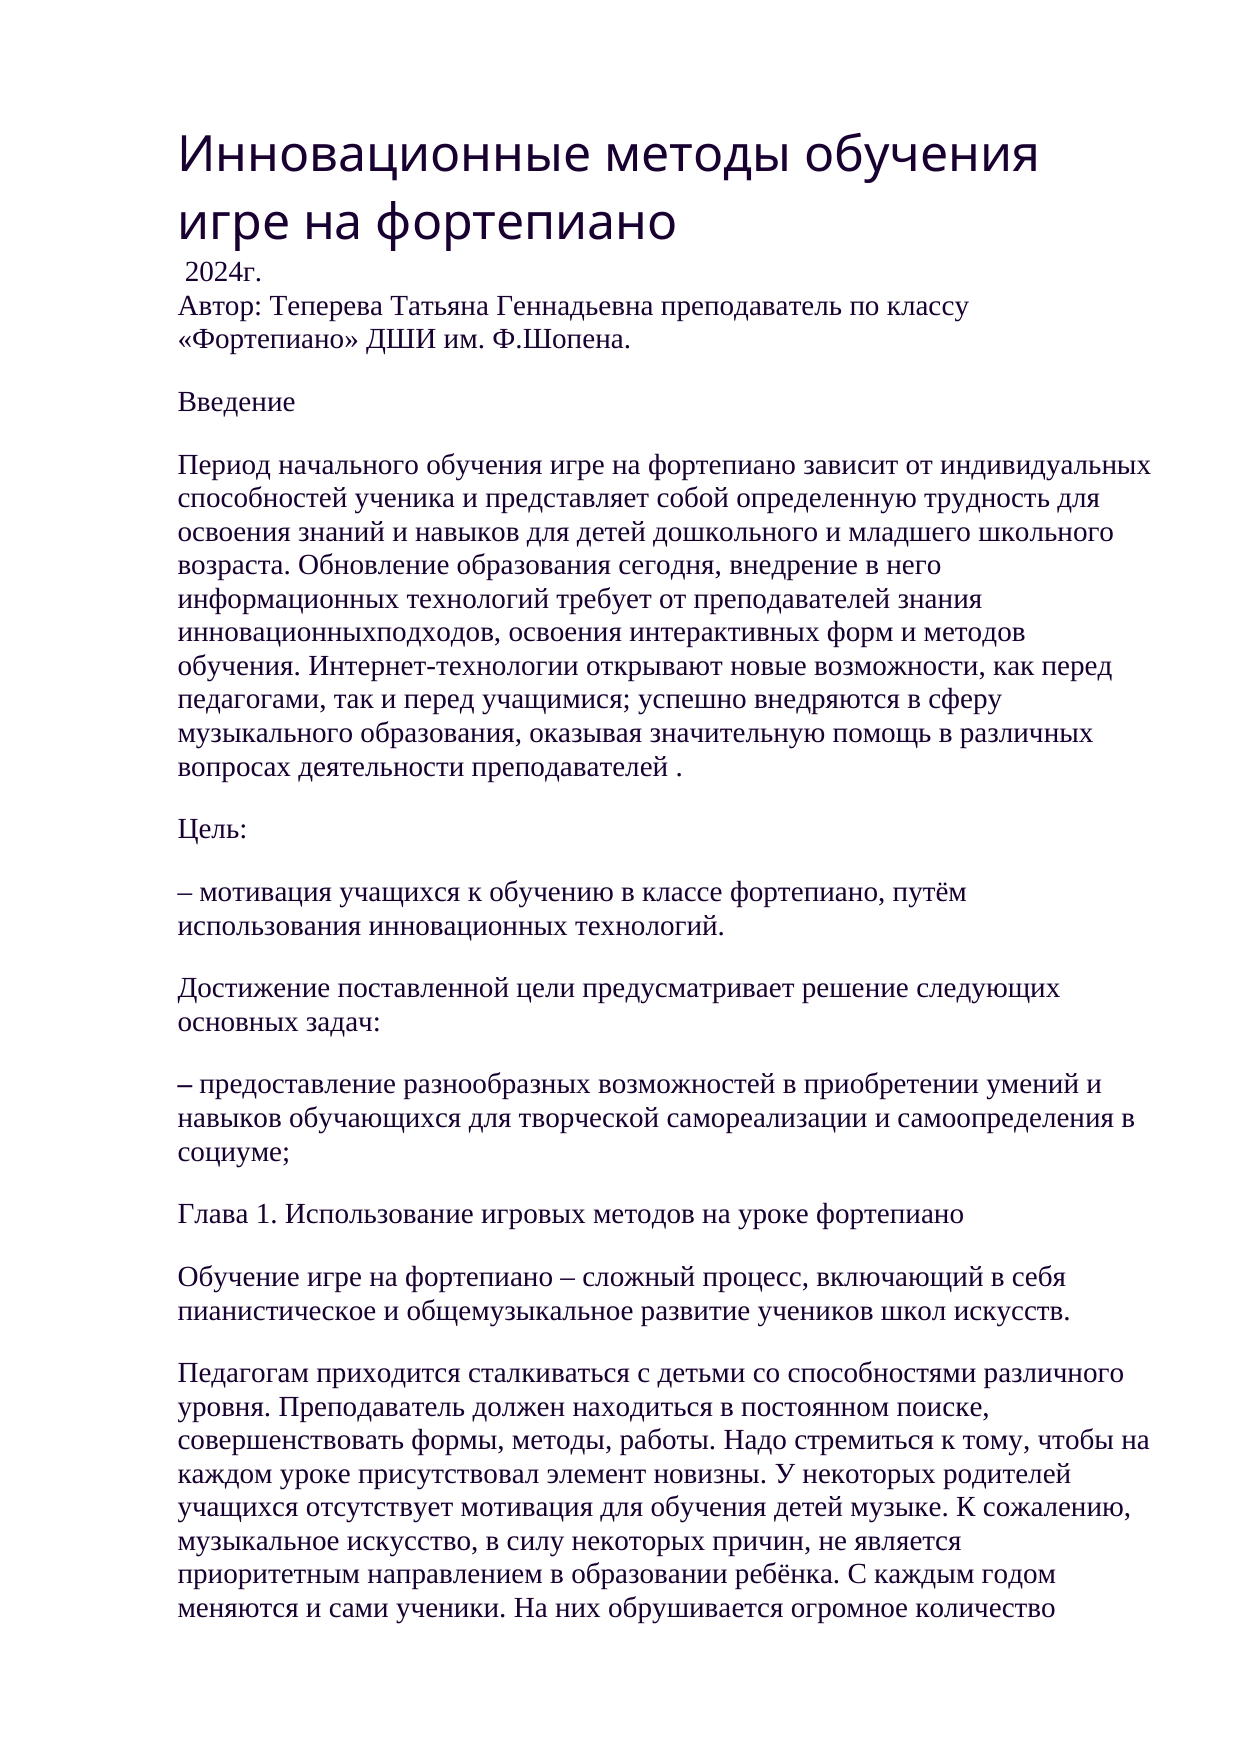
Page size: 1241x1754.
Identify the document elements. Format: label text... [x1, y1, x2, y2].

text Период начального обучения игре на фортепиано зависит от индивидуальных способностей ученика и представляет собой определенную трудность для освоения знаний и навыков для детей дошкольного и младшего школьного возраста. Обновление образования сегодня, внедрение в него информационных технологий требует от преподавателей знания инновационныхподходов, освоения интерактивных форм и методов обучения. Интернет-технологии открывают новые возможности, как перед педагогами, так и перед учащимися; успешно внедряются в сферу музыкального образования, оказывая значительную помощь в различных вопросах деятельности преподавателей . [177, 447, 1152, 782]
text Цель: [177, 811, 1152, 845]
text Глава 1. Использование игровых методов на уроке фортепиано [177, 1196, 1152, 1230]
text – мотивация учащихся к обучению в классе фортепиано, путём использования инновационных технологий. [177, 874, 1152, 941]
text – предоставление разнообразных возможностей в приобретении умений и навыков обучающихся для творческой самореализации и самоопределения в социуме; [177, 1067, 1152, 1167]
text Введение [177, 384, 1152, 418]
text Обучение игре на фортепиано – сложный процесс, включающий в себя пианистическое и общемузыкальное развитие учеников школ искусств. [177, 1259, 1152, 1326]
text Достижение поставленной цели предусматривает решение следующих основных задач: [177, 970, 1152, 1037]
text Инновационные методы обучения игре на фортепиано [177, 118, 1152, 254]
text Автор: Теперева Татьяна Геннадьевна преподаватель по классу «Фортепиано» ДШИ им. Ф.Шопена. [177, 288, 1152, 355]
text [177, 1355, 1152, 1624]
text 2024г. [177, 254, 1152, 288]
